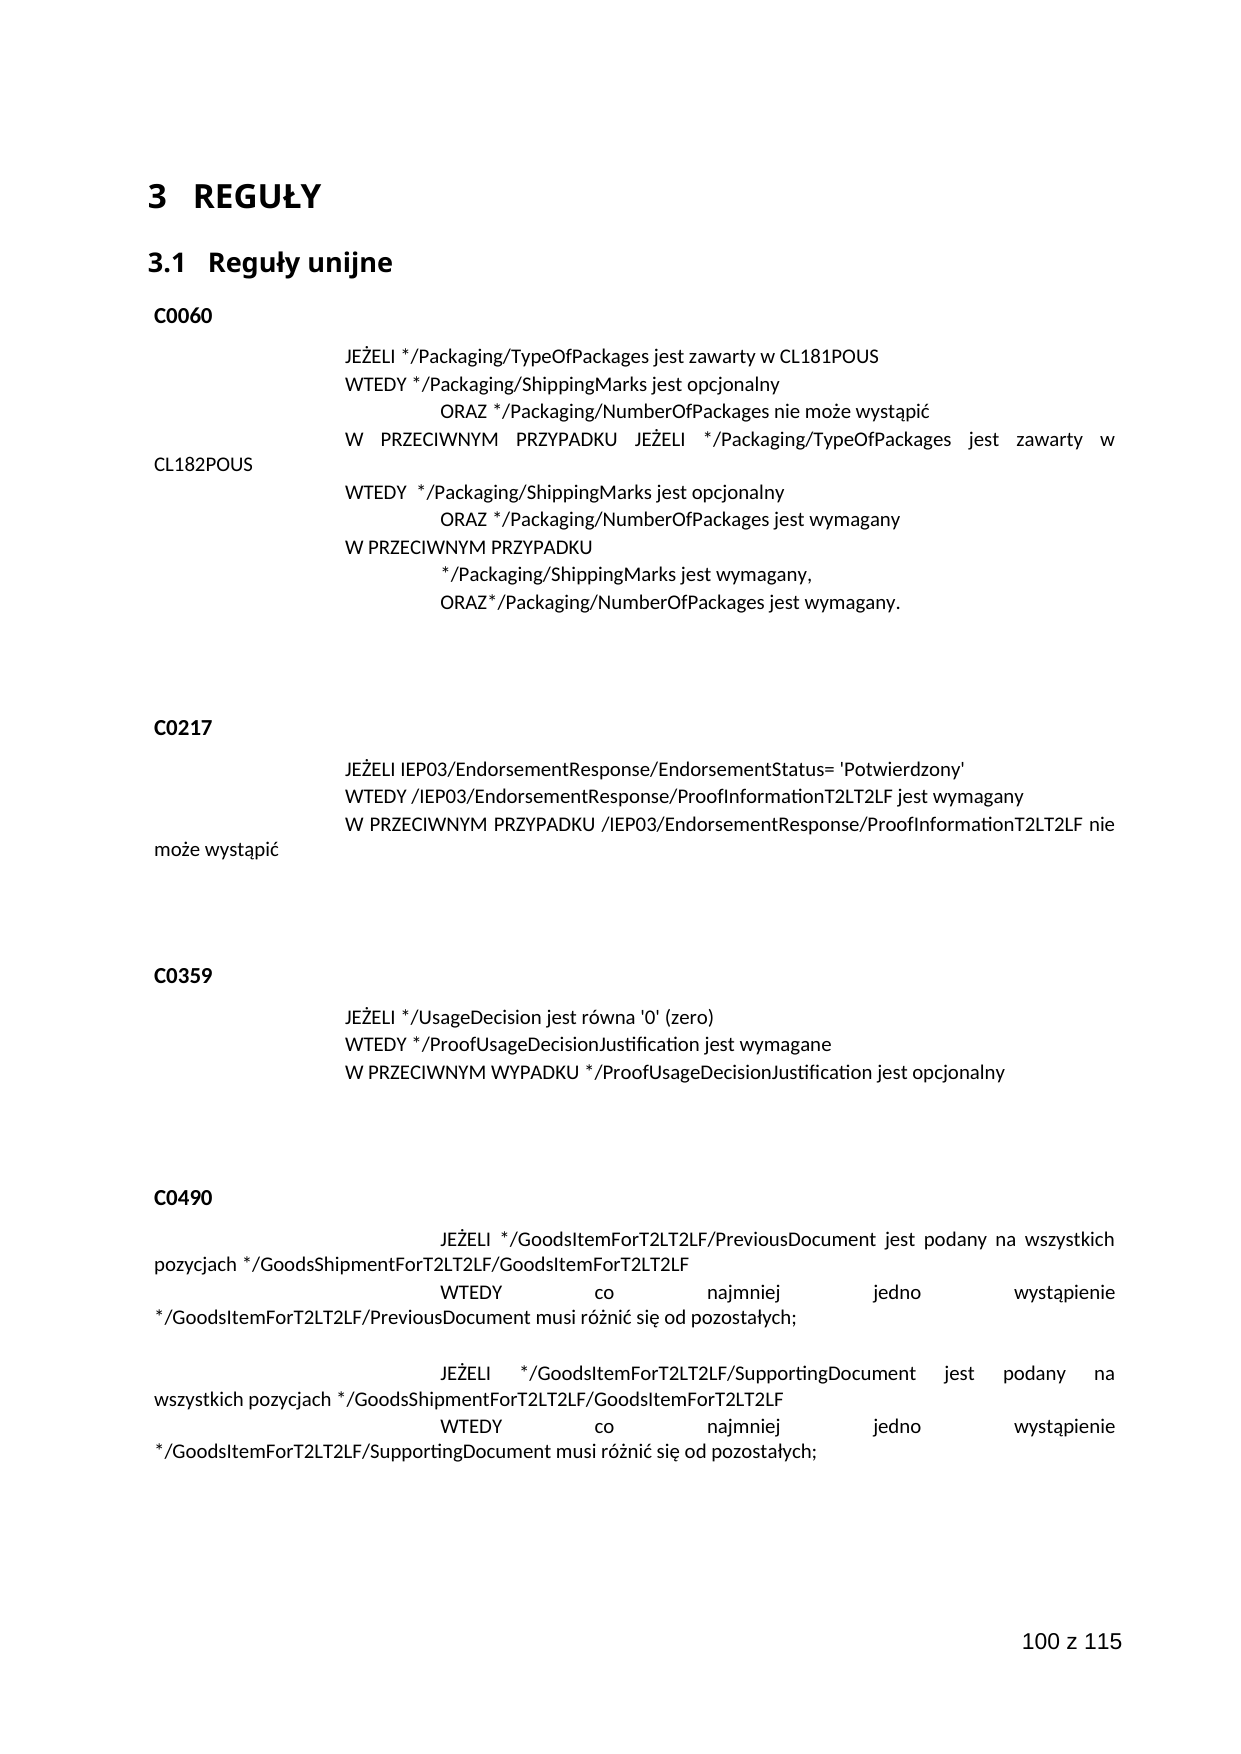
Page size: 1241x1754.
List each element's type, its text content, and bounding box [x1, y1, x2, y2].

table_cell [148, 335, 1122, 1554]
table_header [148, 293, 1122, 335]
subtitle REGUŁY [148, 173, 1122, 218]
subtitle Reguły unijne [148, 243, 1122, 280]
